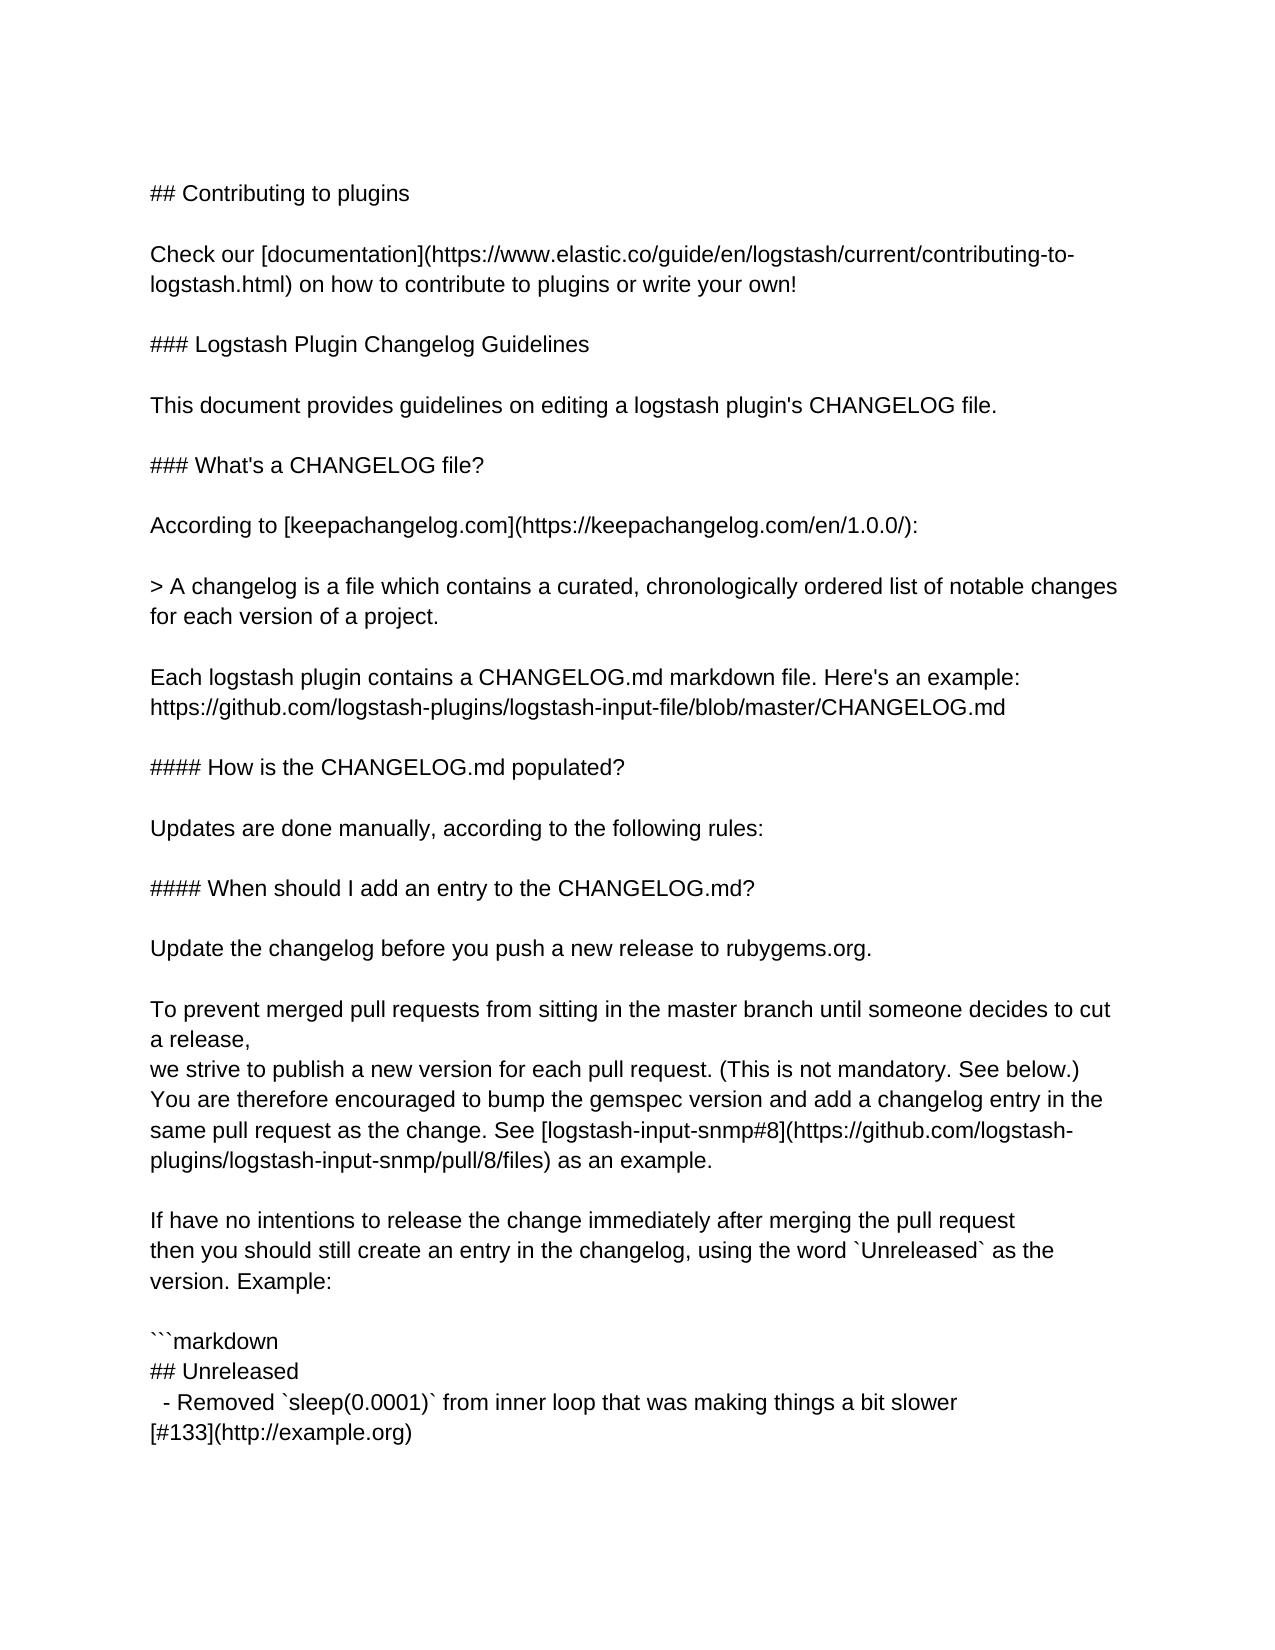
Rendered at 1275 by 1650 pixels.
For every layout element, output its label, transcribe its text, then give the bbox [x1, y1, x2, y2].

text > A changelog is a file which contains a curated, chronologically ordered list of notable changes for each version of a project. [150, 573, 1125, 629]
text ## Contributing to plugins [150, 180, 1125, 207]
text - Removed `sleep(0.0001)` from inner loop that was making things a bit slower [#133](http://example.org) [150, 1388, 1125, 1445]
text ### Logstash Plugin Changelog Guidelines [150, 331, 1125, 358]
text Check our [documentation](https://www.elastic.co/guide/en/logstash/current/contributing-to-logstash.html) on how to contribute to plugins or write your own! [150, 241, 1125, 297]
text we strive to publish a new version for each pull request. (This is not mandatory. See below.) [150, 1056, 1125, 1083]
text To prevent merged pull requests from sitting in the master branch until someone decides to cut a release, [150, 996, 1125, 1052]
text If have no intentions to release the change immediately after merging the pull request [150, 1207, 1125, 1234]
text This document provides guidelines on editing a logstash plugin's CHANGELOG file. [150, 392, 1125, 418]
text You are therefore encouraged to bump the gemspec version and add a changelog entry in the same pull request as the change. See [logstash-input-snmp#8](https://github.com/logstash-plugins/logstash-input-snmp/pull/8/files) as an example. [150, 1086, 1125, 1173]
text Update the changelog before you push a new release to rubygems.org. [150, 935, 1125, 962]
text ## Unreleased [150, 1358, 1125, 1385]
text #### How is the CHANGELOG.md populated? [150, 754, 1125, 781]
text ```markdown [150, 1328, 1125, 1354]
text ### What's a CHANGELOG file? [150, 452, 1125, 478]
text Updates are done manually, according to the following rules: [150, 814, 1125, 841]
text According to [keepachangelog.com](https://keepachangelog.com/en/1.0.0/): [150, 512, 1125, 539]
text #### When should I add an entry to the CHANGELOG.md? [150, 875, 1125, 901]
text Each logstash plugin contains a CHANGELOG.md markdown file. Here's an example: https://github.com/logstash-plugins/logstash-input-file/blob/master/CHANGELOG.md [150, 663, 1125, 720]
text then you should still create an entry in the changelog, using the word `Unreleased` as the version. Example: [150, 1237, 1125, 1294]
